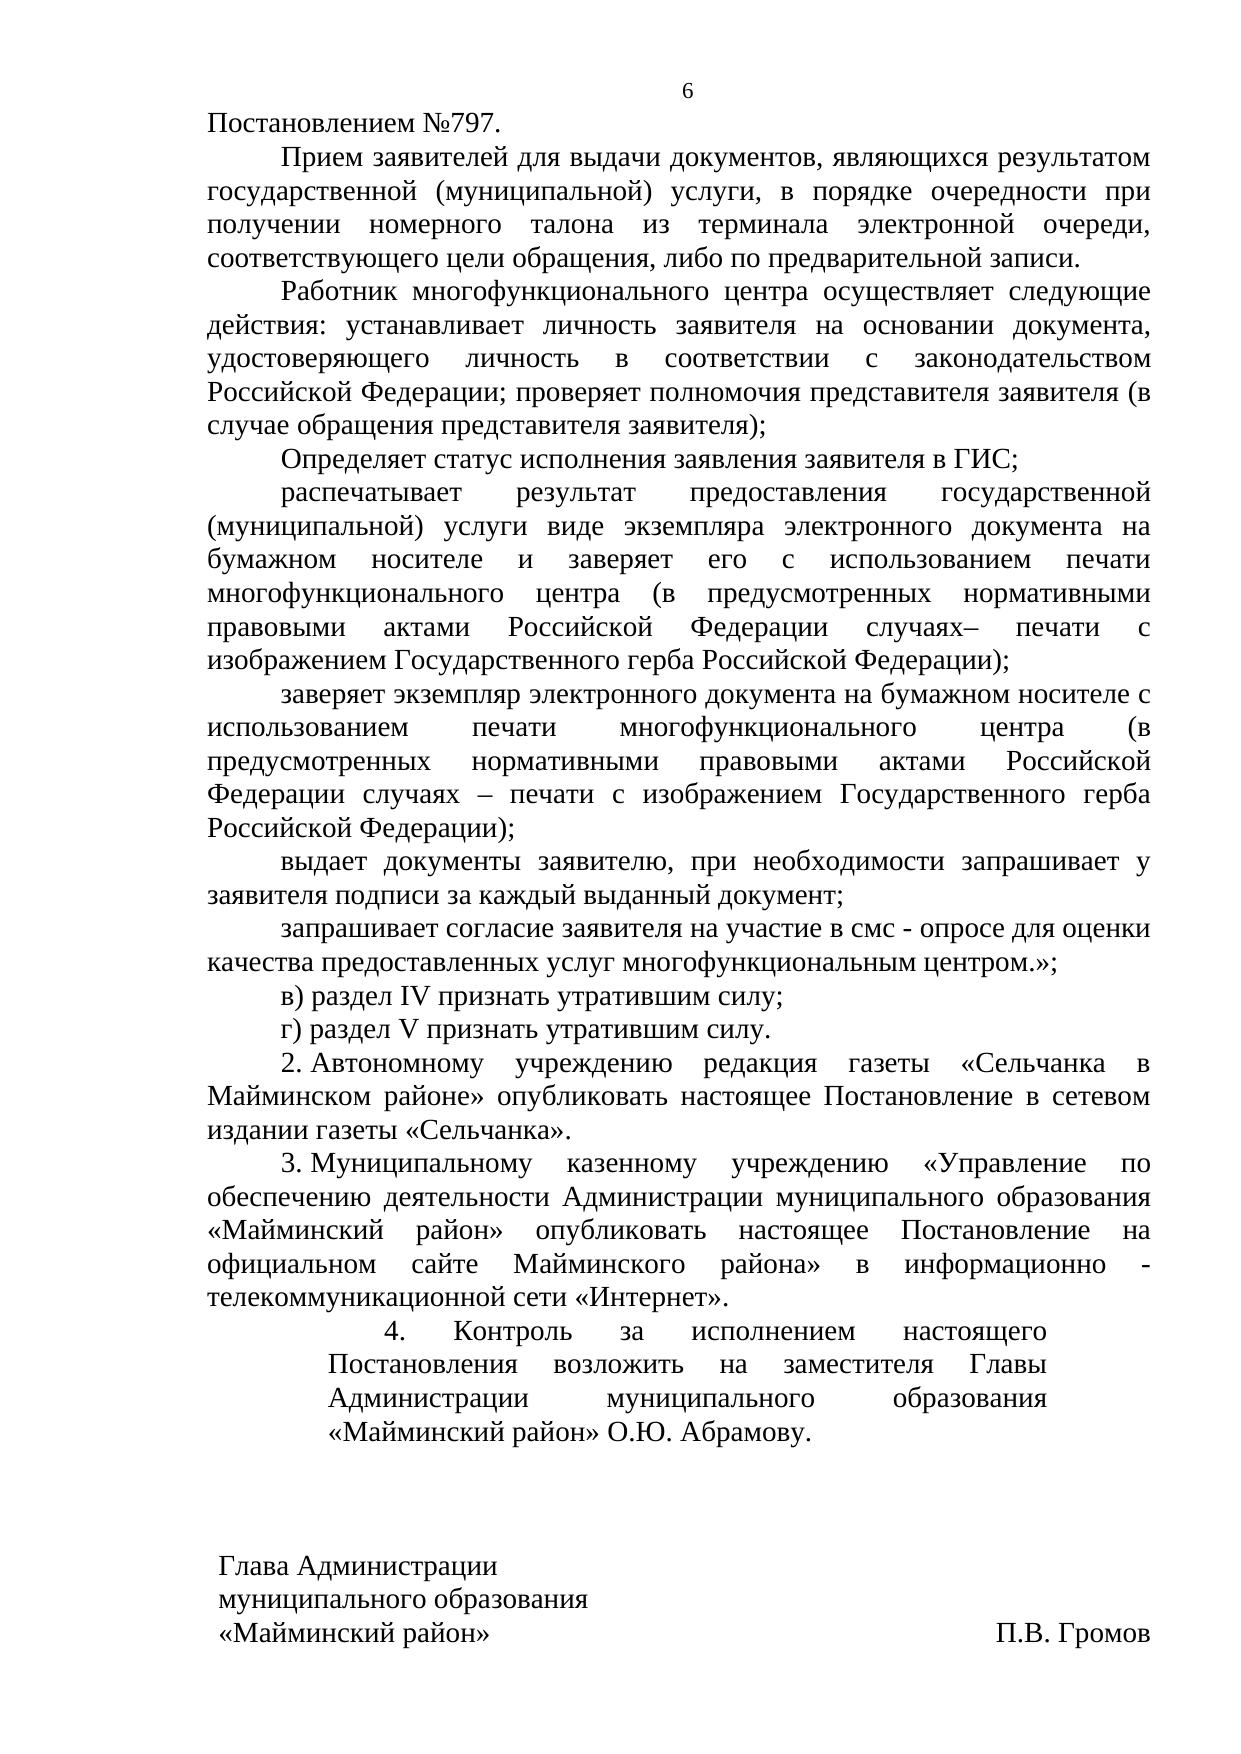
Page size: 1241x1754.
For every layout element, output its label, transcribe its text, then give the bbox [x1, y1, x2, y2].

text выдает документы заявителю, при необходимости запрашивает у заявителя подписи за каждый выданный документ; [207, 843, 1152, 911]
text 4. Контроль за исполнением настоящего Постановления возложить на заместителя Главы Администрации муниципального образования «Майминский район» О.Ю. Абрамову. [328, 1313, 1047, 1447]
table_header Глава Администрации муниципального образования «Майминский район» [207, 1447, 686, 1657]
text Определяет статус исполнения заявления заявителя в ГИС; [207, 441, 1152, 474]
text распечатывает результат предоставления государственной (муниципальной) услуги виде экземпляра электронного документа на бумажном носителе и заверяет его с использованием печати многофункционального центра (в предусмотренных нормативными правовыми актами Российской Федерации случаях– печати с изображением Государственного герба Российской Федерации); [207, 474, 1152, 676]
text заверяет экземпляр электронного документа на бумажном носителе с использованием печати многофункционального центра (в предусмотренных нормативными правовыми актами Российской Федерации случаях – печати с изображением Государственного герба Российской Федерации); [207, 676, 1152, 843]
text запрашивает согласие заявителя на участие в смс - опросе для оценки качества предоставленных услуг многофункциональным центром.»; [207, 911, 1152, 978]
text Работник многофункционального центра осуществляет следующие действия: устанавливает личность заявителя на основании документа, удостоверяющего личность в соответствии с законодательством Российской Федерации; проверяет полномочия представителя заявителя (в случае обращения представителя заявителя); [207, 273, 1152, 441]
text Прием заявителей для выдачи документов, являющихся результатом государственной (муниципальной) услуги, в порядке очередности при получении номерного талона из терминала электронной очереди, соответствующего цели обращения, либо по предварительной записи. [207, 139, 1151, 273]
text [207, 106, 1152, 139]
table_header П.В. Громов [686, 1447, 1162, 1657]
text в) раздел IV признать утратившим силу; [207, 978, 1152, 1011]
list Автономному учреждению редакция газеты «Сельчанка в Майминском районе» опубликовать настоящее Постановление в сетевом издании газеты «Сельчанка». [207, 1045, 1151, 1145]
text г) раздел V признать утратившим силу. [207, 1011, 1152, 1045]
list Муниципальному казенному учреждению «Управление по обеспечению деятельности Администрации муниципального образования «Майминский район» опубликовать настоящее Постановление на официальном сайте Майминского района» в информационно - телекоммуникационной сети «Интернет». [207, 1145, 1152, 1313]
